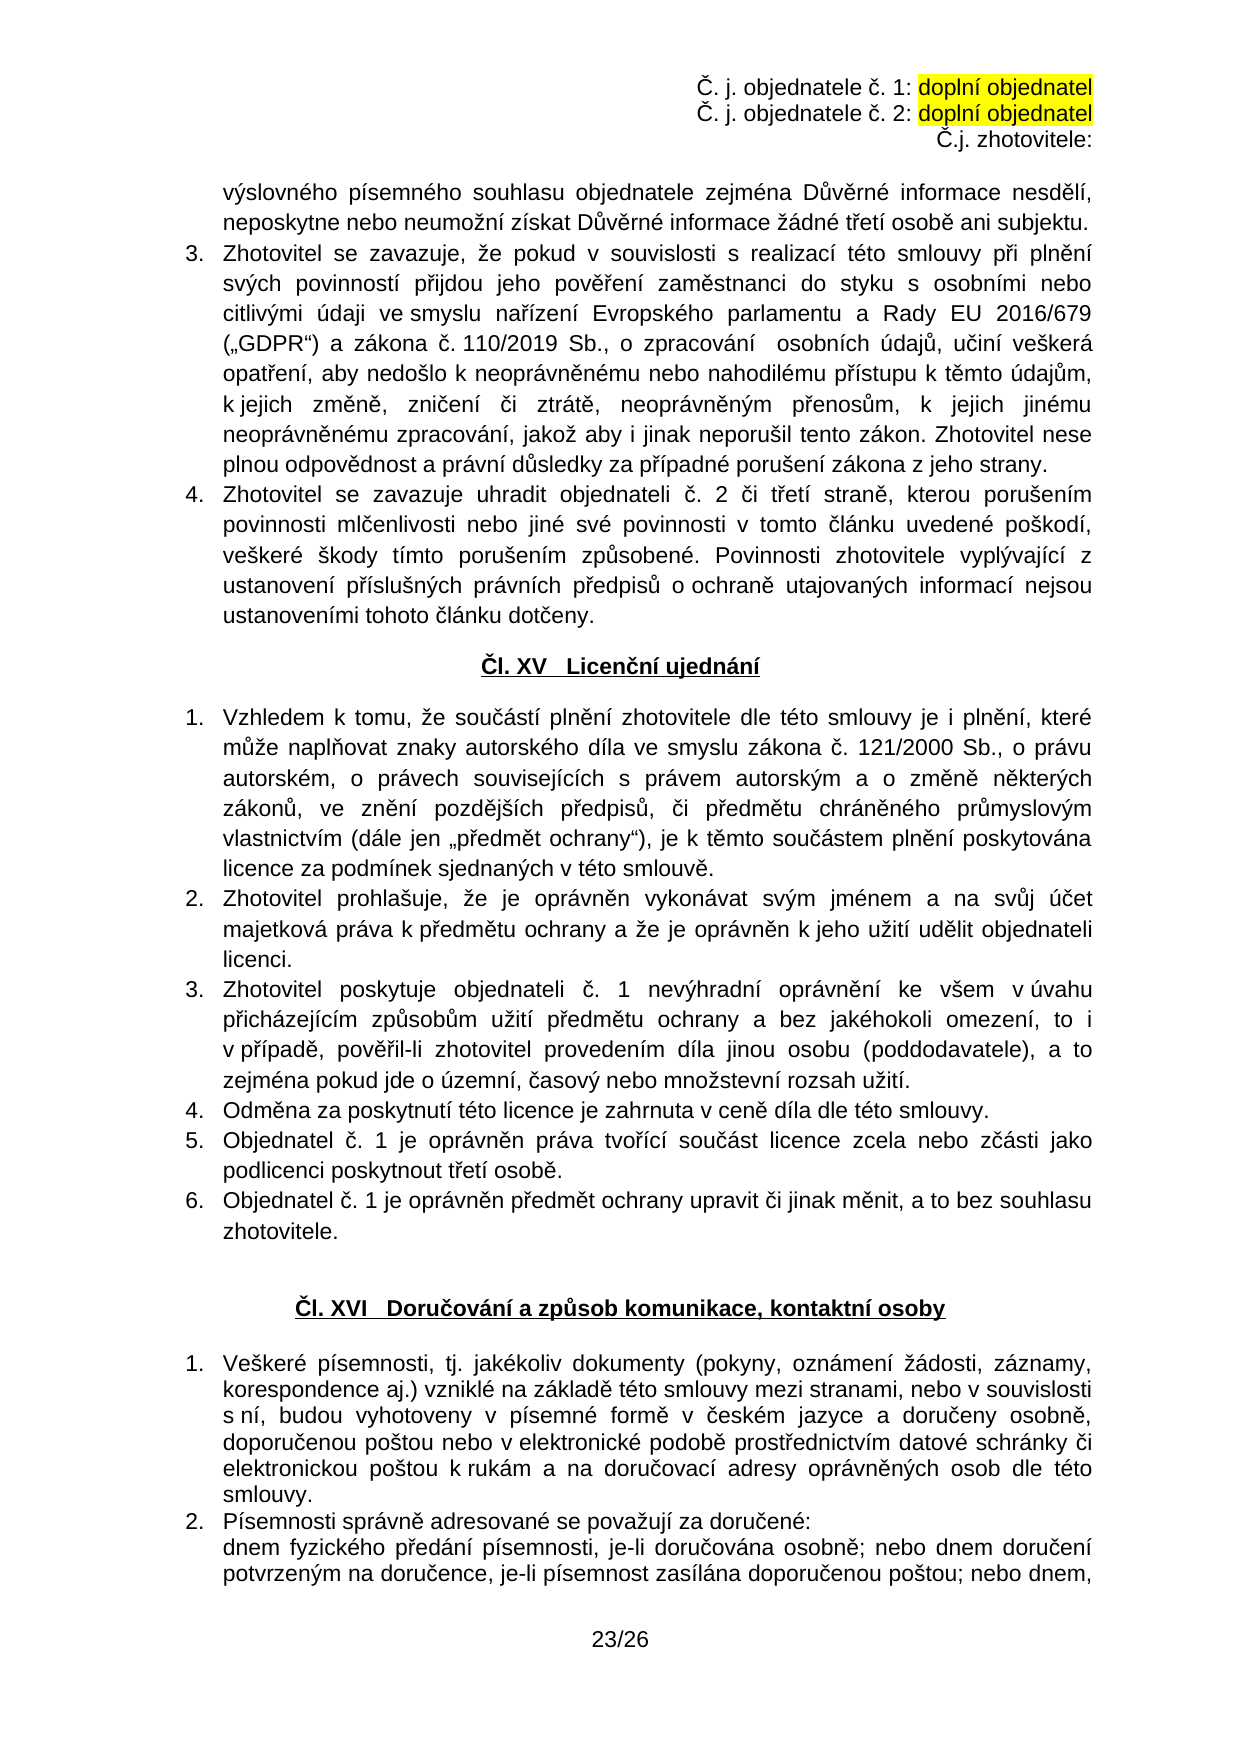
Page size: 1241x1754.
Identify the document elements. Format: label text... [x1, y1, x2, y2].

list Objednatel č. 1 je oprávněn předmět ochrany upravit či jinak měnit, a to bez souhlasu zhotovitele. [185, 1187, 1093, 1244]
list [185, 179, 1093, 236]
list Zhotovitel poskytuje objednateli č. 1 nevýhradní oprávnění ke všem v úvahu přicházejícím způsobům užití předmětu ochrany a bez jakéhokoli omezení, to i v případě, pověřil-li zhotovitel provedením díla jinou osobu (poddodavatele), a to zejména pokud jde o územní, časový nebo množstevní rozsah užití. [185, 976, 1093, 1093]
list Zhotovitel se zavazuje uhradit objednateli č. 2 či třetí straně, kterou porušením povinnosti mlčenlivosti nebo jiné své povinnosti v tomto článku uvedené poškodí, veškeré škody tímto porušením způsobené. Povinnosti zhotovitele vyplývající z ustanovení příslušných právních předpisů o ochraně utajovaných informací nejsou ustanoveními tohoto článku dotčeny. [185, 481, 1093, 628]
list Zhotovitel se zavazuje, že pokud v souvislosti s realizací této smlouvy při plnění svých povinností přijdou jeho pověření zaměstnanci do styku s osobními nebo citlivými údaji ve smyslu nařízení Evropského parlamentu a Rady EU 2016/679 („GDPR“) a zákona č. 110/2019 Sb., o zpracování osobních údajů, učiní veškerá opatření, aby nedošlo k neoprávněnému nebo nahodilému přístupu k těmto údajům, k jejich změně, zničení či ztrátě, neoprávněným přenosům, k jejich jinému neoprávněnému zpracování, jakož aby i jinak neporušil tento zákon. Zhotovitel nese plnou odpovědnost a právní důsledky za případné porušení zákona z jeho strany. [185, 239, 1093, 477]
text Čl. XV Licenční ujednání [148, 653, 1093, 679]
list Veškeré písemnosti, tj. jakékoliv dokumenty (pokyny, oznámení žádosti, záznamy, korespondence aj.) vzniklé na základě této smlouvy mezi stranami, nebo v souvislosti s ní, budou vyhotoveny v písemné formě v českém jazyce a doručeny osobně, doporučenou poštou nebo v elektronické podobě prostřednictvím datové schránky či elektronickou poštou k rukám a na doručovací adresy oprávněných osob dle této smlouvy. [185, 1349, 1093, 1508]
list Odměna za poskytnutí této licence je zahrnuta v ceně díla dle této smlouvy. [185, 1097, 1093, 1123]
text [223, 1534, 1093, 1587]
list Zhotovitel prohlašuje, že je oprávněn vykonávat svým jménem a na svůj účet majetková práva k předmětu ochrany a že je oprávněn k jeho užití udělit objednateli licenci. [185, 885, 1093, 972]
text Čl. XVI Doručování a způsob komunikace, kontaktní osoby [148, 1295, 1093, 1321]
list Objednatel č. 1 je oprávněn práva tvořící součást licence zcela nebo zčásti jako podlicenci poskytnout třetí osobě. [185, 1127, 1093, 1184]
list Vzhledem k tomu, že součástí plnění zhotovitele dle této smlouvy je i plnění, které může naplňovat znaky autorského díla ve smyslu zákona č. 121/2000 Sb., o právu autorském, o právech souvisejících s právem autorským a o změně některých zákonů, ve znění pozdějších předpisů, či předmětu chráněného průmyslovým vlastnictvím (dále jen „předmět ochrany“), je k těmto součástem plnění poskytována licence za podmínek sjednaných v této smlouvě. [185, 704, 1093, 882]
list Písemnosti správně adresované se považují za doručené: [185, 1508, 1093, 1534]
